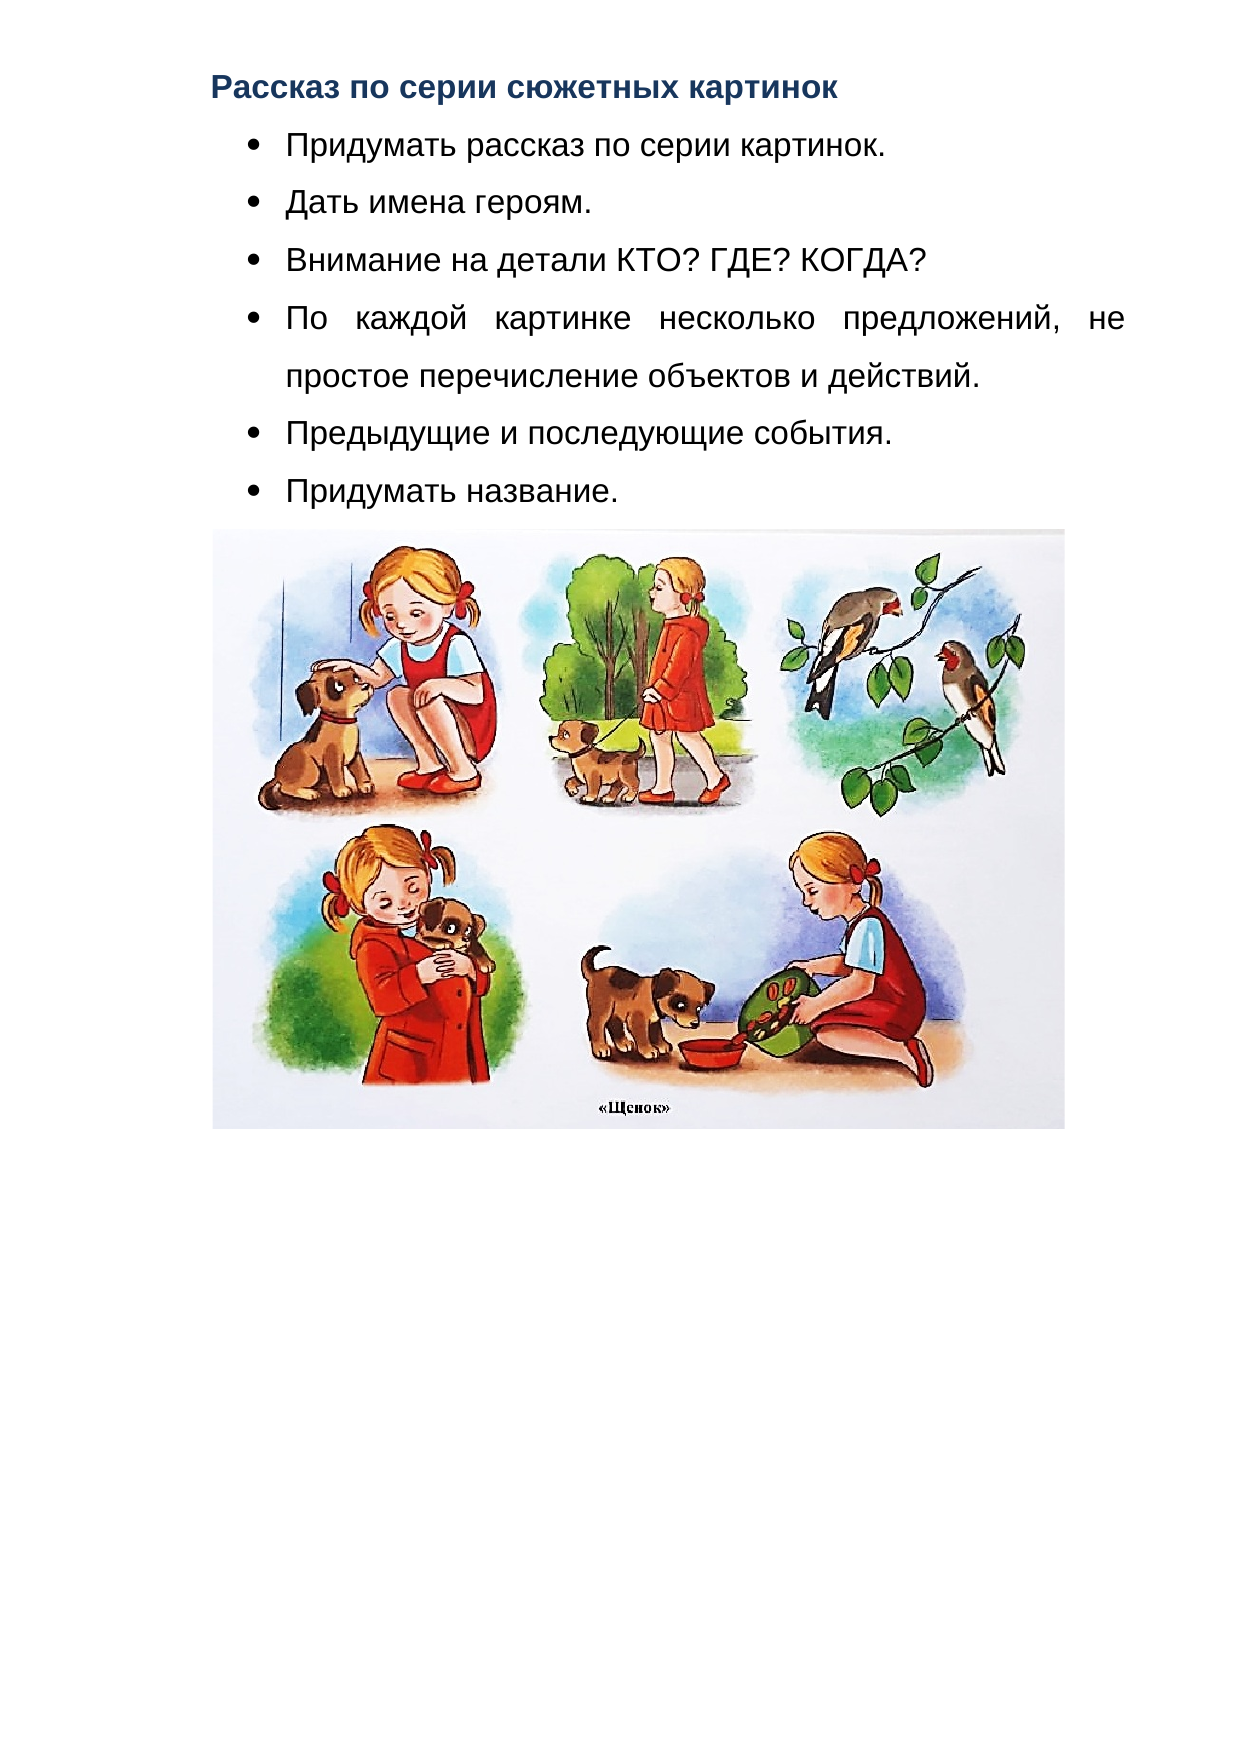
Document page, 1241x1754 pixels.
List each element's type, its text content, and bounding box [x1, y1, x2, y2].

list Придумать рассказ по серии картинок. [248, 125, 1126, 163]
picture [212, 529, 1065, 1129]
text Рассказ по серии сюжетных картинок [122, 67, 1126, 106]
list Внимание на детали КТО? ГДЕ? КОГДА? [248, 240, 1126, 279]
list Придумать название. [248, 471, 1126, 510]
list По каждой картинке несколько предложений, не простое перечисление объектов и действий. [248, 298, 1126, 394]
list Предыдущие и последующие события. [248, 413, 1126, 452]
list Дать имена героям. [248, 182, 1126, 221]
